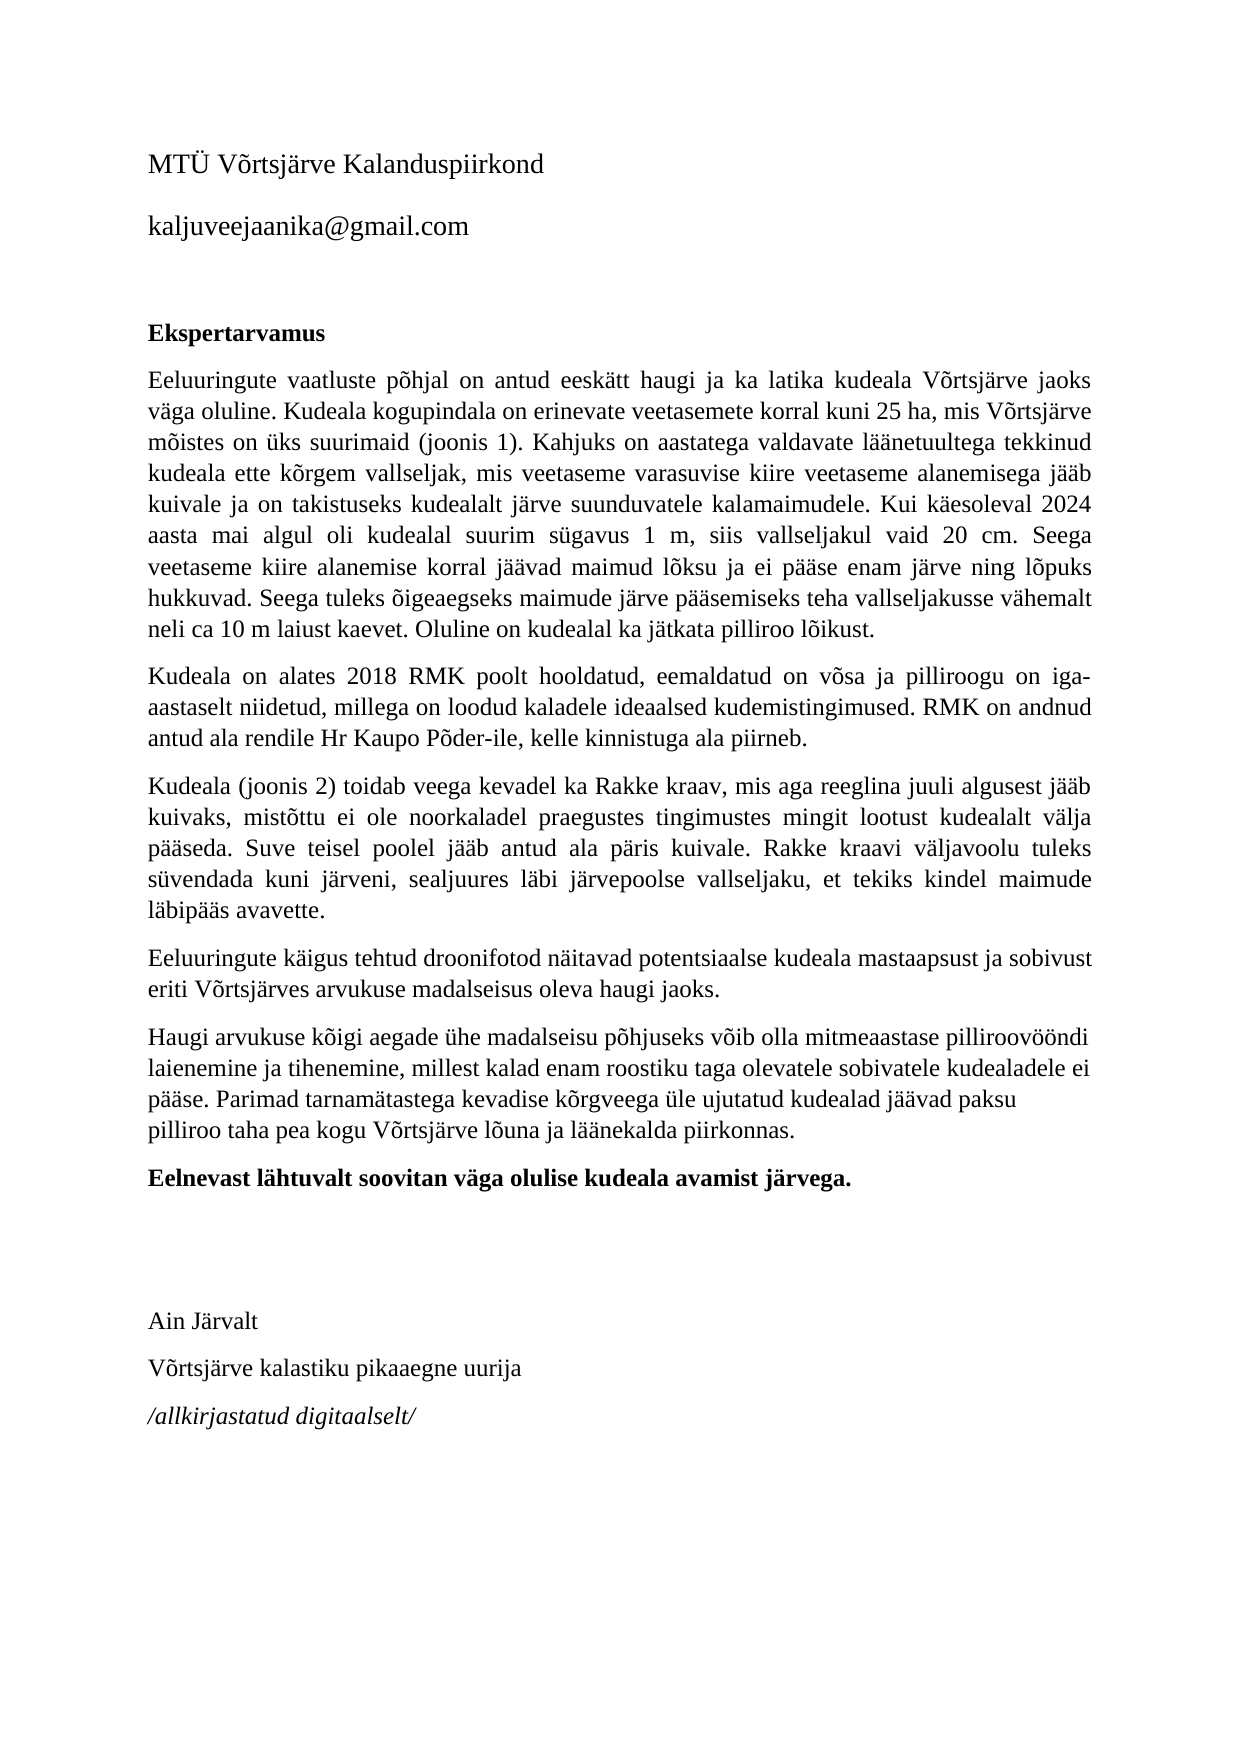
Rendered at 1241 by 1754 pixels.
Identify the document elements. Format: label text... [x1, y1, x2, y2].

text Eelnevast lähtuvalt soovitan väga olulise kudeala avamist järvega. [148, 1163, 1093, 1191]
text Ekspertarvamus [148, 318, 1093, 346]
text Eeluuringute käigus tehtud droonifotod näitavad potentsiaalse kudeala mastaapsust ja sobivust eriti Võrtsjärves arvukuse madalseisus oleva haugi jaoks. [148, 943, 1093, 1003]
text Võrtsjärve kalastiku pikaaegne uurija [148, 1353, 1093, 1382]
text /allkirjastatud digitaalselt/ [148, 1401, 1093, 1430]
text Kudeala on alates 2018 RMK poolt hooldatud, eemaldatud on võsa ja pilliroogu on iga-aastaselt niidetud, millega on loodud kaladele ideaalsed kudemistingimused. RMK on andnud antud ala rendile Hr Kaupo Põder-ile, kelle kinnistuga ala piirneb. [148, 661, 1093, 752]
text Eeluuringute vaatluste põhjal on antud eeskätt haugi ja ka latika kudeala Võrtsjärve jaoks väga oluline. Kudeala kogupindala on erinevate veetasemete korral kuni 25 ha, mis Võrtsjärve mõistes on üks suurimaid (joonis 1). Kahjuks on aastatega valdavate läänetuultega tekkinud kudeala ette kõrgem vallseljak, mis veetaseme varasuvise kiire veetaseme alanemisega jääb kuivale ja on takistuseks kudealalt järve suunduvatele kalamaimudele. Kui käesoleval 2024 aasta mai algul oli kudealal suurim sügavus 1 m, siis vallseljakul vaid 20 cm. Seega veetaseme kiire alanemise korral jäävad maimud lõksu ja ei pääse enam järve ning lõpuks hukkuvad. Seega tuleks õigeaegseks maimude järve pääsemiseks teha vallseljakusse vähemalt neli ca 10 m laiust kaevet. Oluline on kudealal ka jätkata pilliroo lõikust. [148, 365, 1093, 642]
text Ain Järvalt [148, 1306, 1093, 1334]
text Haugi arvukuse kõigi aegade ühe madalseisu põhjuseks võib olla mitmeaastase pilliroovööndi laienemine ja tihenemine, millest kalad enam roostiku taga olevatele sobivatele kudealadele ei pääse. Parimad tarnamätastega kevadise kõrgveega üle ujutatud kudealad jäävad paksu pilliroo taha pea kogu Võrtsjärve lõuna ja läänekalda piirkonnas. [148, 1022, 1093, 1144]
text MTÜ Võrtsjärve Kalanduspiirkond [148, 148, 1093, 180]
text kaljuveejaanika@gmail.com [148, 209, 1093, 242]
text Kudeala (joonis 2) toidab veega kevadel ka Rakke kraav, mis aga reeglina juuli algusest jääb kuivaks, mistõttu ei ole noorkaladel praegustes tingimustes mingit lootust kudealalt välja pääseda. Suve teisel poolel jääb antud ala päris kuivale. Rakke kraavi väljavoolu tuleks süvendada kuni järveni, sealjuures läbi järvepoolse vallseljaku, et tekiks kindel maimude läbipääs avavette. [148, 771, 1093, 924]
